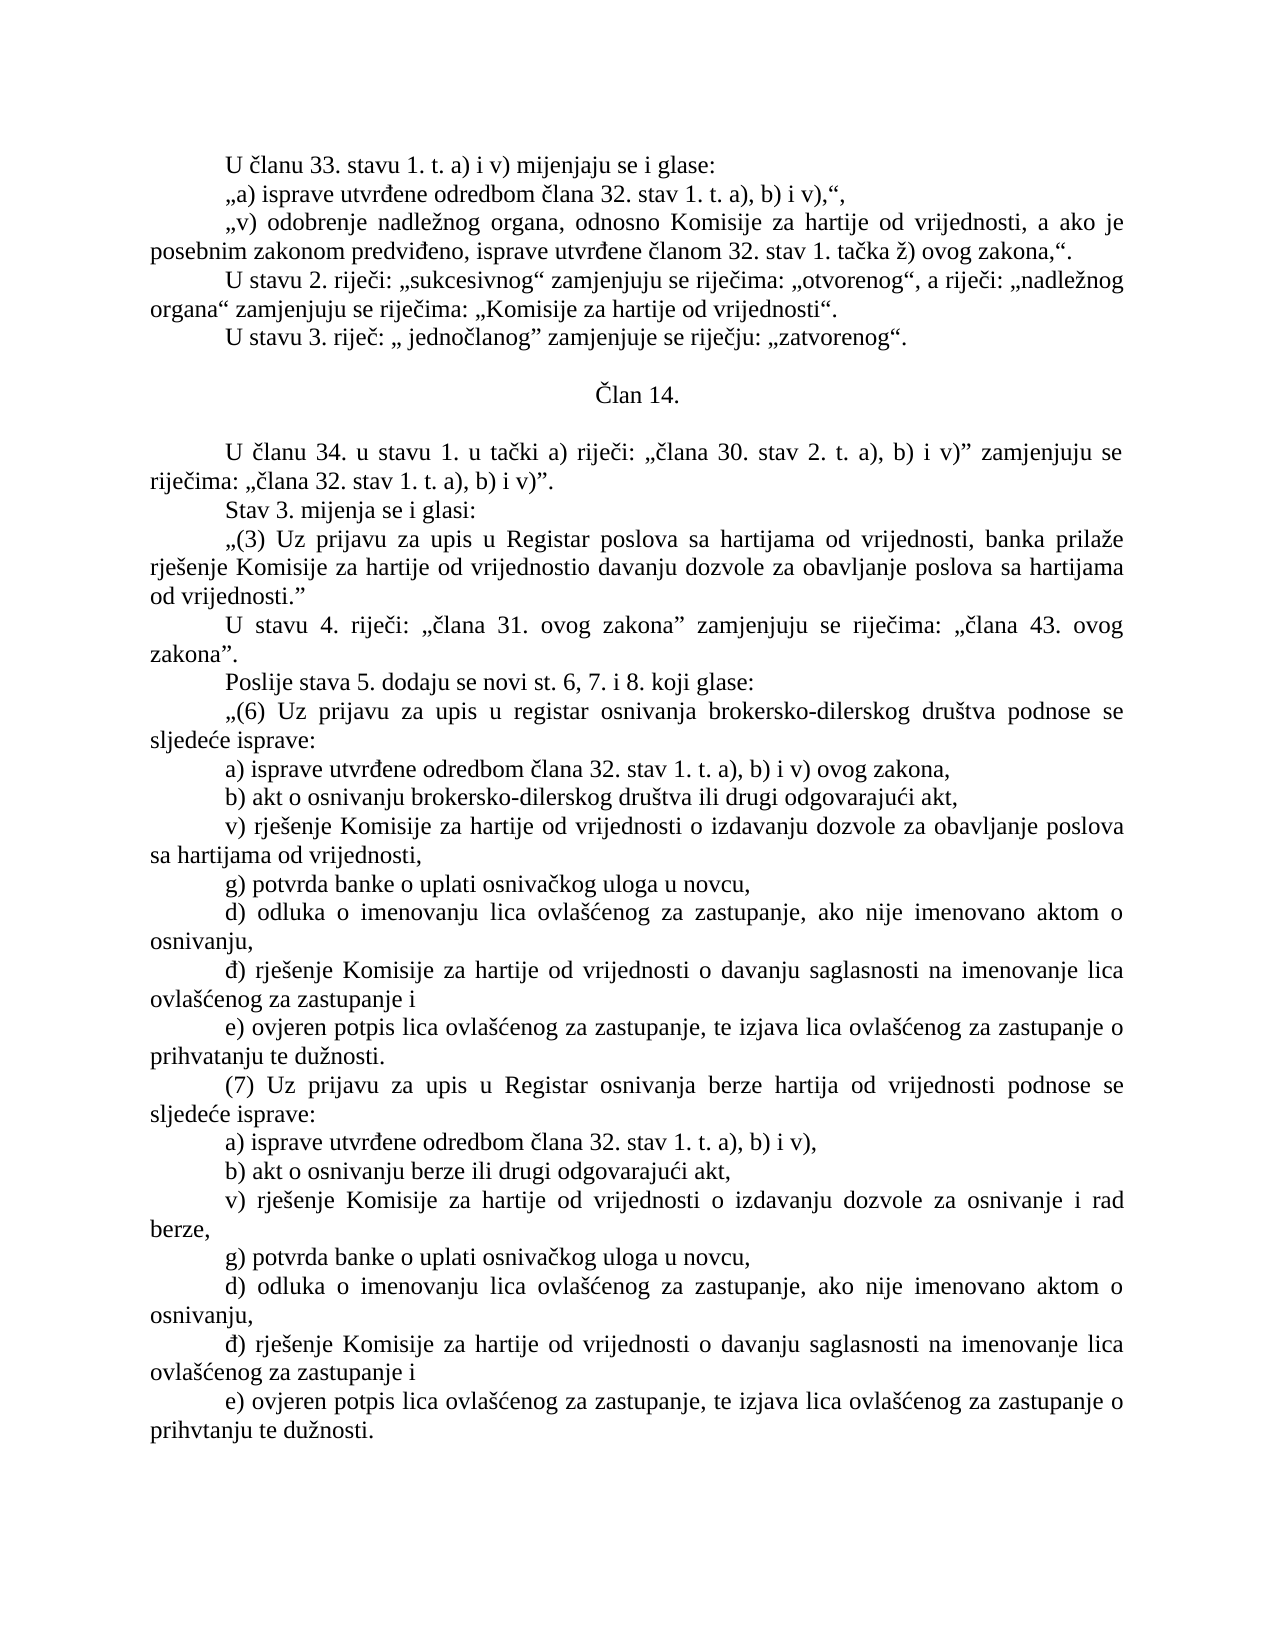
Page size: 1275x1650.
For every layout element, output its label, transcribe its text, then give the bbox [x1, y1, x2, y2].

text „(6) Uz prijavu za upis u registar osnivanja brokersko-dilerskog društva podnose se sljedeće isprave: [150, 696, 1125, 754]
text Poslije stava 5. dodaju se novi st. 6, 7. i 8. koji glase: [150, 667, 1125, 696]
text v) rješenje Komisije za hartije od vrijednosti o izdavanju dozvole za obavljanje poslova sa hartijama od vrijednosti, [150, 811, 1125, 869]
text e) ovjeren potpis lica ovlašćenog za zastupanje, te izjava lica ovlašćenog za zastupanje o prihvtanju te dužnosti. [150, 1386, 1125, 1444]
text d) odluka o imenovanju lica ovlašćenog za zastupanje, ako nije imenovano aktom o osnivanju, [150, 897, 1125, 955]
text d) odluka o imenovanju lica ovlašćenog za zastupanje, ako nije imenovano aktom o osnivanju, [150, 1271, 1125, 1329]
text U članu 34. u stavu 1. u tački a) riječi: „člana 30. stav 2. t. a), b) i v)” zamjenjuju se riječima: „člana 32. stav 1. t. a), b) i v)”. [150, 437, 1125, 495]
text a) isprave utvrđene odredbom člana 32. stav 1. t. a), b) i v), [150, 1127, 1125, 1156]
text đ) rješenje Komisije za hartije od vrijednosti o davanju saglasnosti na imenovanje lica ovlašćenog za zastupanje i [150, 955, 1125, 1012]
text Član 14. [150, 380, 1125, 409]
text đ) rješenje Komisije za hartije od vrijednosti o davanju saglasnosti na imenovanje lica ovlašćenog za zastupanje i [150, 1329, 1125, 1386]
text (7) Uz prijavu za upis u Registar osnivanja berze hartija od vrijednosti podnose se sljedeće isprave: [150, 1070, 1125, 1127]
text b) akt o osnivanju berze ili drugi odgovarajući akt, [150, 1156, 1125, 1185]
text „(3) Uz prijavu za upis u Registar poslova sa hartijama od vrijednosti, banka prilaže rješenje Komisije za hartije od vrijednostio davanju dozvole za obavljanje poslova sa hartijama od vrijednosti.” [150, 524, 1125, 610]
text „a) isprave utvrđene odredbom člana 32. stav 1. t. a), b) i v),“, [150, 179, 1125, 207]
text Stav 3. mijenja se i glasi: [150, 495, 1125, 524]
text U stavu 4. riječi: „člana 31. ovog zakona” zamjenjuju se riječima: „člana 43. ovog zakona”. [150, 610, 1125, 667]
text U stavu 2. riječi: „sukcesivnog“ zamjenjuju se riječima: „otvorenog“, a riječi: „nadležnog organa“ zamjenjuju se riječima: „Komisije za hartije od vrijednosti“. [150, 265, 1125, 322]
text g) potvrda banke o uplati osnivačkog uloga u novcu, [150, 869, 1125, 897]
text b) akt o osnivanju brokersko-dilerskog društva ili drugi odgovarajući akt, [150, 782, 1125, 811]
text v) rješenje Komisije za hartije od vrijednosti o izdavanju dozvole za osnivanje i rad berze, [150, 1185, 1125, 1242]
text „v) odobrenje nadležnog organa, odnosno Komisije za hartije od vrijednosti, a ako je posebnim zakonom predviđeno, isprave utvrđene članom 32. stav 1. tačka ž) ovog zakona,“. [150, 207, 1125, 265]
text e) ovjeren potpis lica ovlašćenog za zastupanje, te izjava lica ovlašćenog za zastupanje o prihvatanju te dužnosti. [150, 1012, 1125, 1070]
text a) isprave utvrđene odredbom člana 32. stav 1. t. a), b) i v) ovog zakona, [150, 754, 1125, 782]
text g) potvrda banke o uplati osnivačkog uloga u novcu, [150, 1242, 1125, 1271]
text U članu 33. stavu 1. t. a) i v) mijenjaju se i glase: [150, 150, 1125, 179]
text U stavu 3. riječ: „ jednočlanog” zamjenjuje se riječju: „zatvorenog“. [150, 322, 1125, 351]
